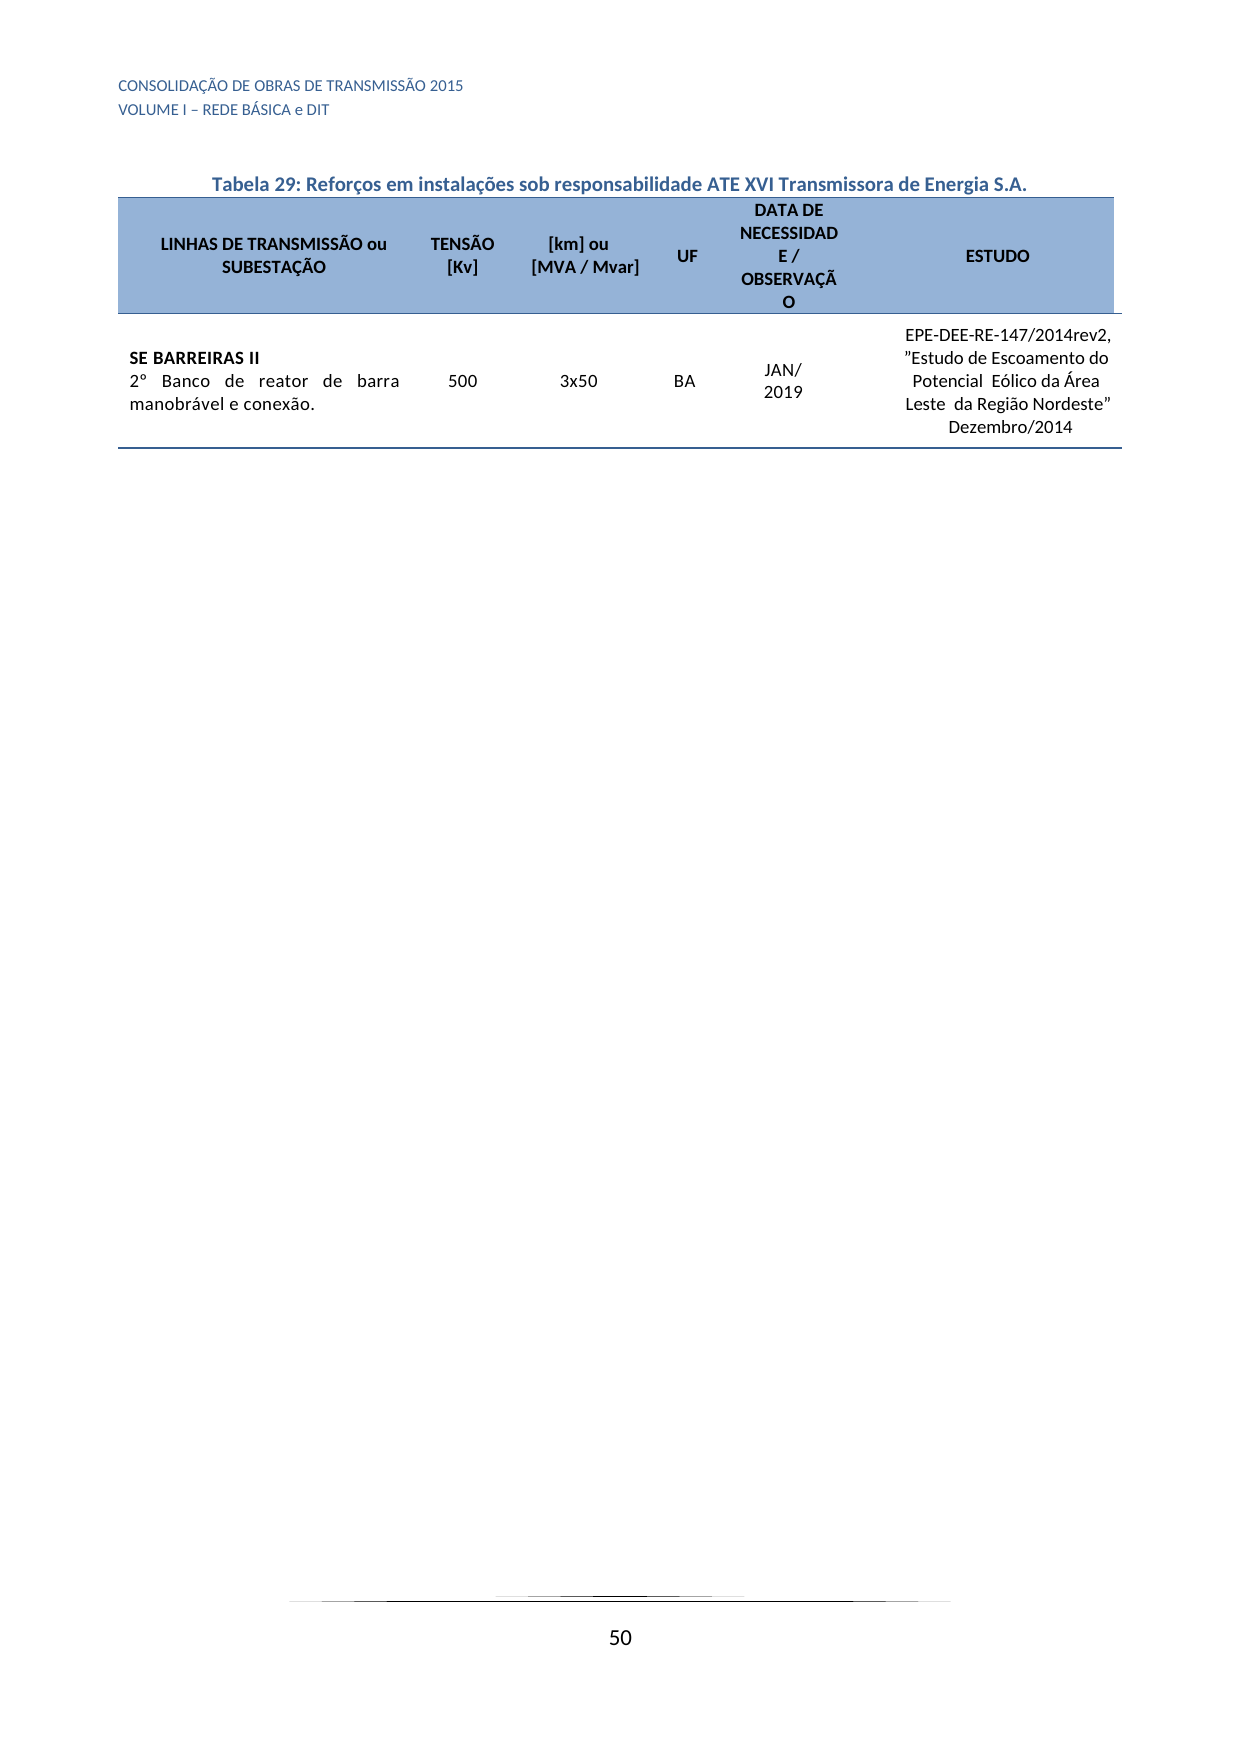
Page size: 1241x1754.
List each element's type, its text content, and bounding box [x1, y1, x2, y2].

table_header TENSÃO [Kv] [411, 198, 514, 313]
table_header DATA DE NECESSIDADE / OBSERVAÇÃO [726, 198, 852, 313]
table_header UF [643, 198, 726, 313]
table_cell JAN/2019 [726, 314, 841, 447]
table_header LINHAS DE TRANSMISSÃO ou SUBESTAÇÃO [118, 198, 411, 313]
table_cell 500 [411, 314, 514, 447]
table_cell BA [643, 314, 726, 447]
table_header [km] ou [MVA / Mvar] [514, 198, 643, 313]
table_cell 3x50 [514, 314, 643, 447]
table_cell SE BARREIRAS II 2º Banco de reator de barra manobrável e conexão. [118, 314, 411, 447]
table_cell EPE-DEE-RE-147/2014rev2, ”Estudo de Escoamento do Potencial Eólico da Área Leste da Região Nordeste” Dezembro/2014 [841, 314, 1122, 447]
table_header ESTUDO [852, 198, 1114, 313]
